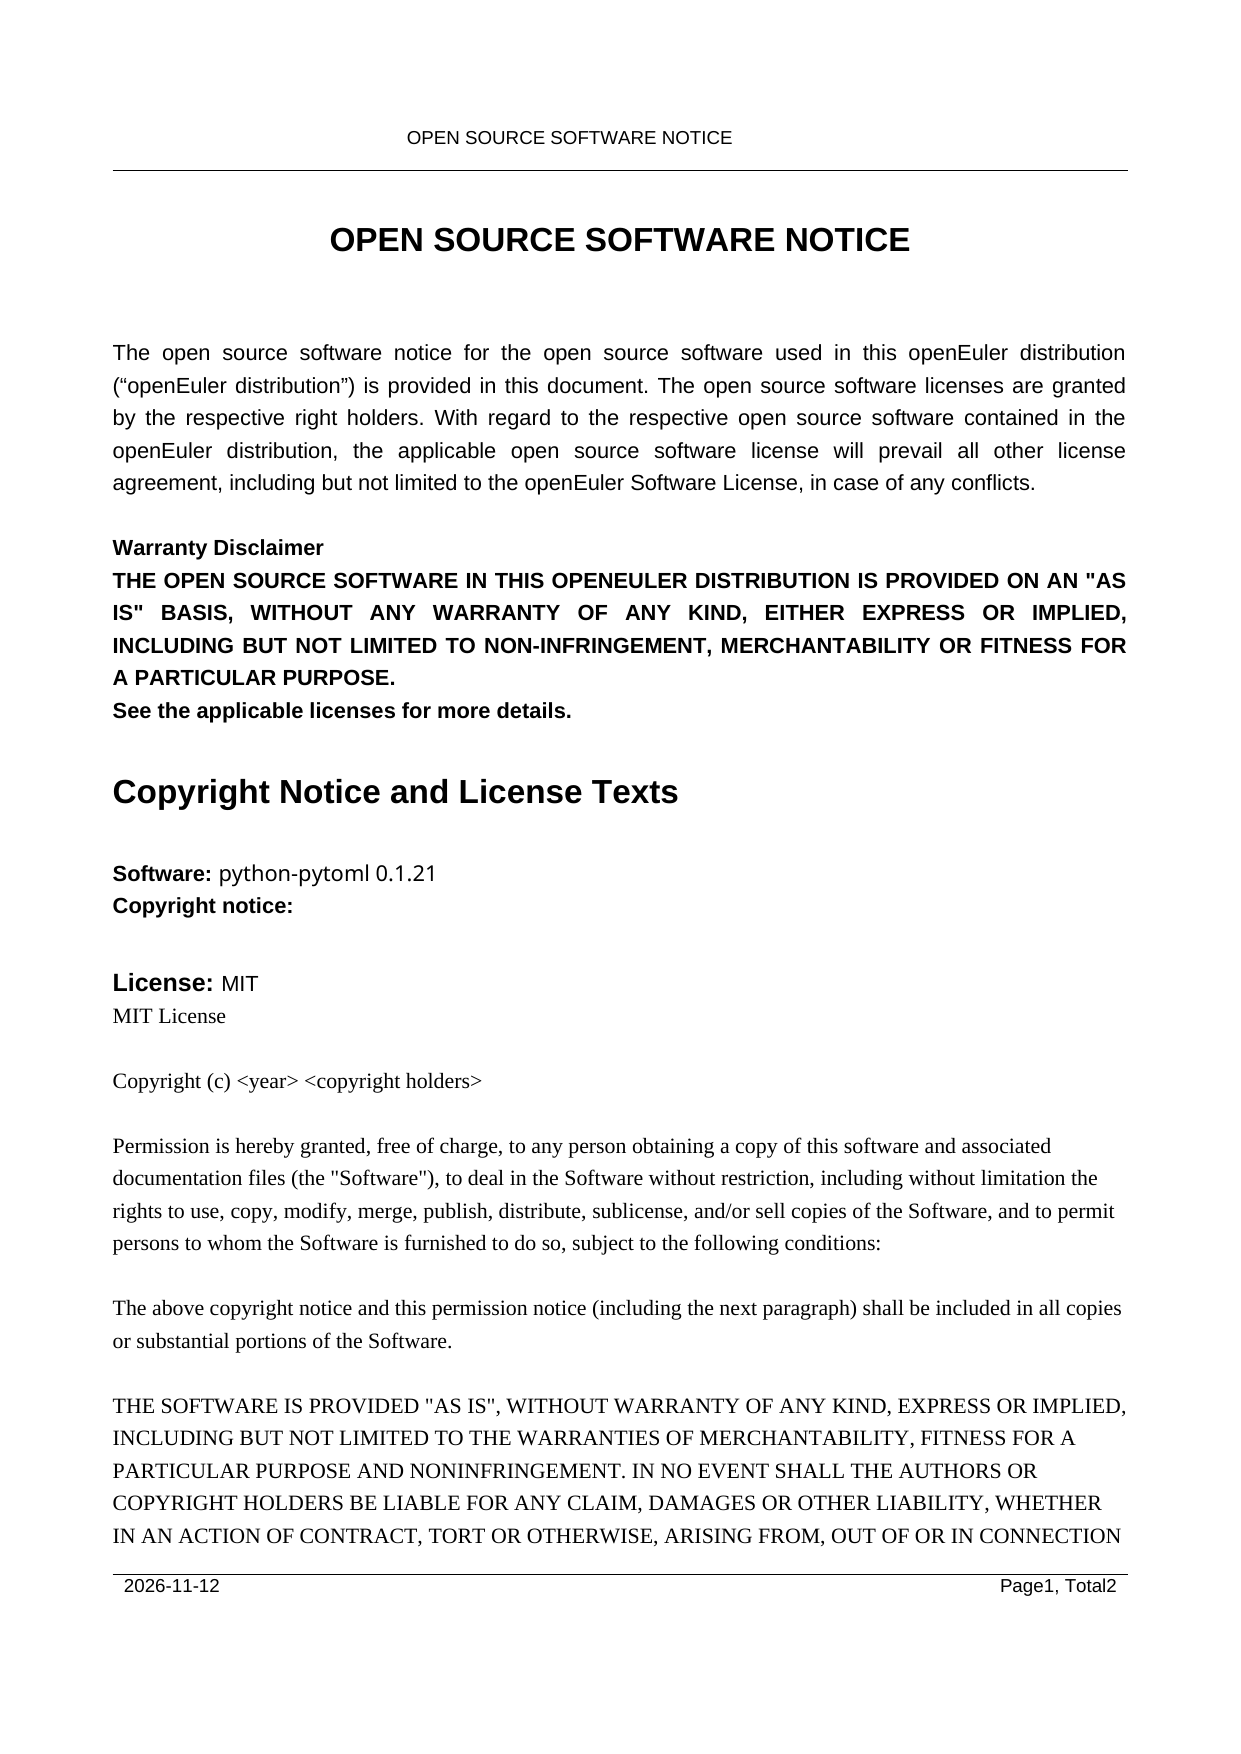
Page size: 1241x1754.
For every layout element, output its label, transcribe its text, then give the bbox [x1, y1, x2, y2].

title Software: python-pytoml 0.1.21 [112, 856, 1128, 889]
text License: MIT [112, 966, 1128, 999]
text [112, 999, 1128, 1551]
text The open source software notice for the open source software used in this openEuler distribution (“openEuler distribution”) is provided in this document. The open source software licenses are granted by the respective right holders. With regard to the respective open source software contained in the openEuler distribution, the applicable open source software license will prevail all other license agreement, including but not limited to the openEuler Software License, in case of any conflicts. [112, 336, 1128, 499]
text Copyright notice: [112, 889, 1128, 921]
text OPEN SOURCE SOFTWARE NOTICE [112, 206, 1128, 271]
text Copyright Notice and License Texts [112, 759, 1128, 824]
text THE OPEN SOURCE SOFTWARE IN THIS OPENEULER DISTRIBUTION IS PROVIDED ON AN "AS IS" BASIS, WITHOUT ANY WARRANTY OF ANY KIND, EITHER EXPRESS OR IMPLIED, INCLUDING BUT NOT LIMITED TO NON-INFRINGEMENT, MERCHANTABILITY OR FITNESS FOR A PARTICULAR PURPOSE. See the applicable licenses for more details. [112, 564, 1128, 726]
text Warranty Disclaimer [112, 531, 1128, 564]
